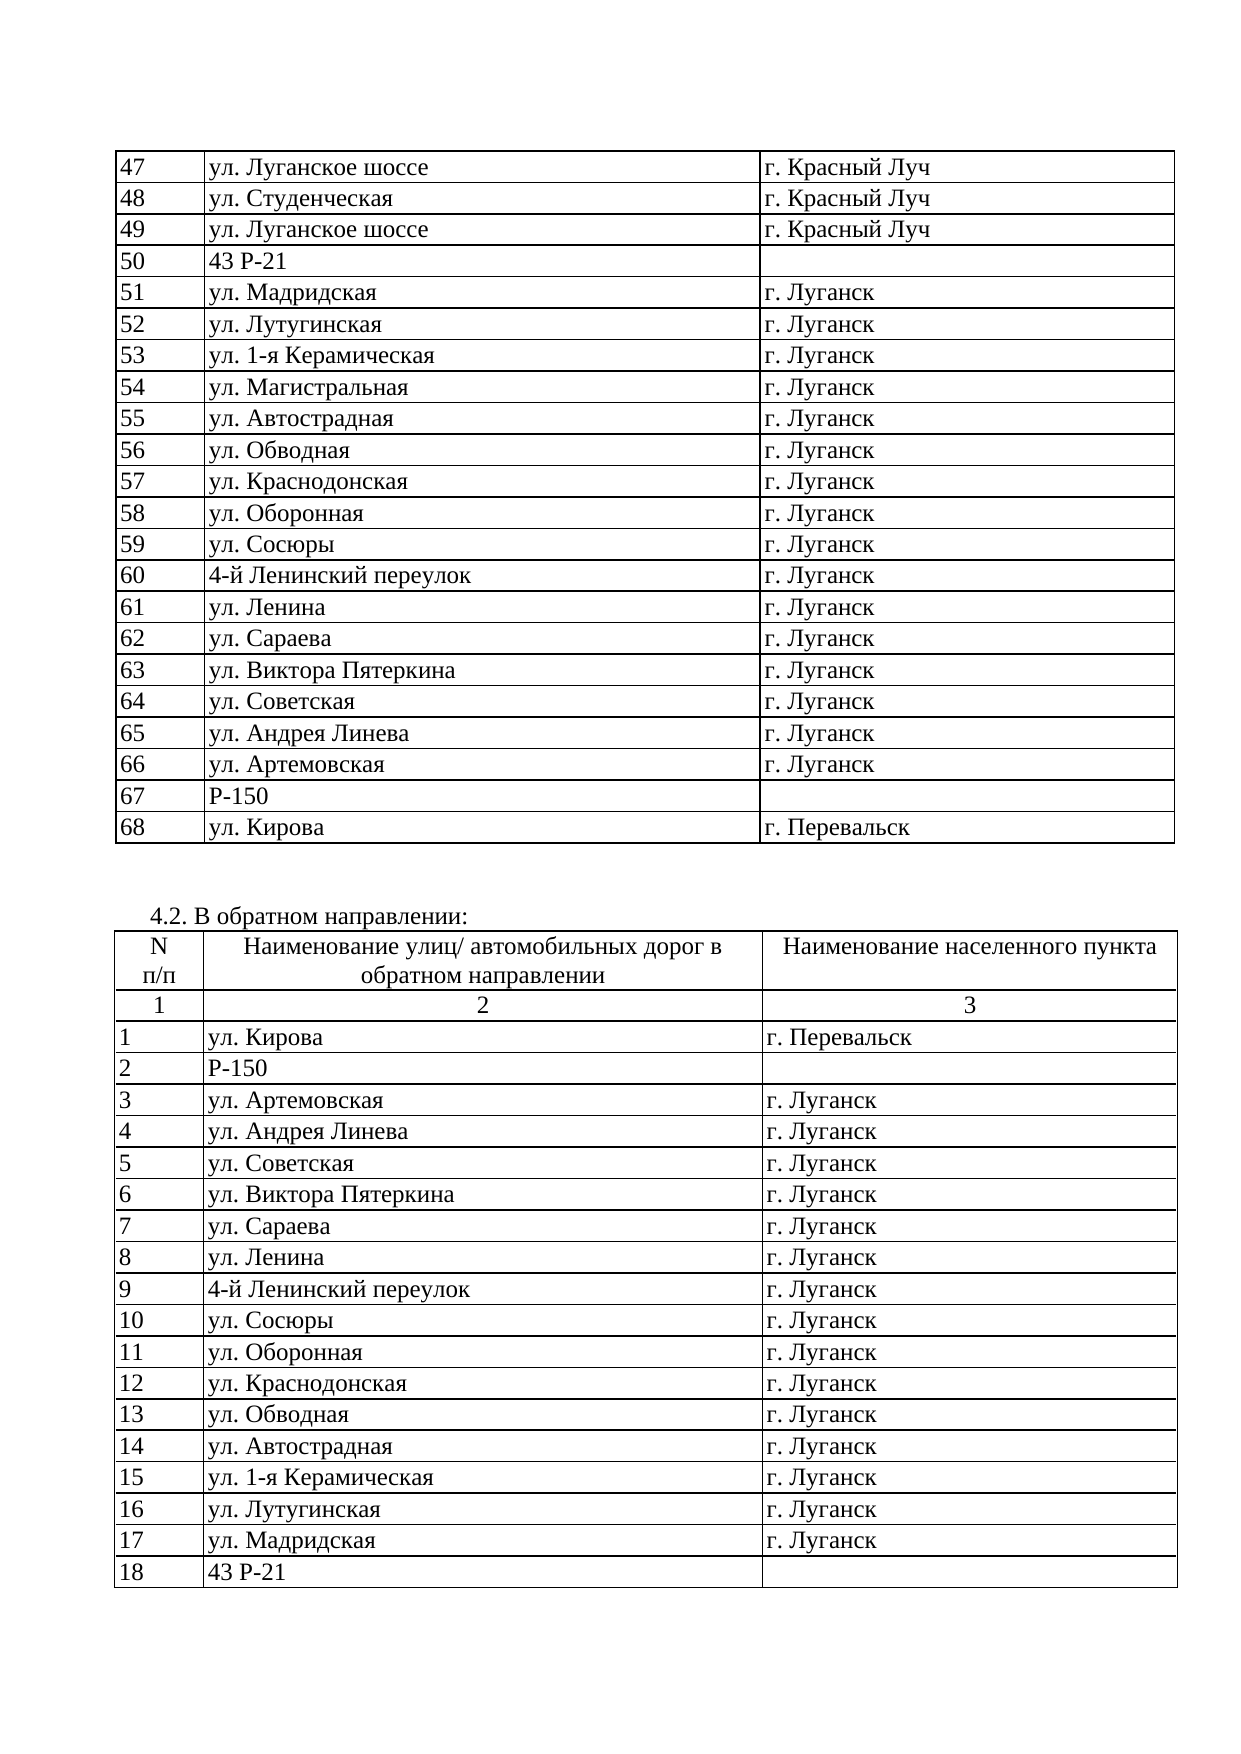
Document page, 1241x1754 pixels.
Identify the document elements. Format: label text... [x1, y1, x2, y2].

table_cell 68 [117, 812, 204, 842]
table_cell [763, 1052, 1177, 1083]
table_cell 2 [204, 991, 762, 1020]
table_cell ул. 1-я Керамическая [204, 1462, 762, 1492]
table_cell ул. Артемовская [204, 1085, 762, 1115]
table_cell г. Луганск [763, 1209, 1177, 1241]
table_cell ул. Оборонная [204, 1337, 762, 1366]
table_cell г. Луганск [761, 749, 1174, 779]
table_cell 6 [115, 1179, 203, 1209]
table_cell ул. Краснодонская [205, 466, 759, 496]
table_cell г. Луганск [763, 1398, 1177, 1429]
table_cell ул. 1-я Керамическая [205, 340, 759, 370]
table_cell 49 [117, 215, 204, 244]
table_header Наименование улиц/ автомобильных дорог в обратном направлении [204, 932, 762, 989]
table_cell г. Луганск [761, 623, 1174, 653]
table_cell г. Луганск [763, 1524, 1177, 1555]
table_cell 59 [117, 529, 204, 559]
table_cell 17 [115, 1525, 203, 1555]
table_cell ул. Сараева [205, 623, 759, 653]
table_cell ул. Андрея Линева [205, 718, 759, 748]
table_cell ул. Луганское шоссе [205, 152, 759, 181]
table_cell 67 [117, 781, 204, 811]
table_cell ул. Артемовская [205, 749, 759, 779]
table_cell г. Луганск [761, 340, 1174, 370]
table_cell 3 [763, 989, 1177, 1020]
table_cell [761, 781, 1174, 811]
text 4.2. В обратном направлении: [150, 901, 1090, 930]
table_cell ул. Виктора Пятеркина [204, 1179, 762, 1209]
table_cell г. Луганск [761, 592, 1174, 622]
table_cell 9 [115, 1273, 203, 1303]
table_cell 8 [115, 1242, 203, 1272]
table_cell ул. Сосюры [204, 1305, 762, 1335]
table_cell 57 [117, 466, 204, 496]
table_cell ул. Андрея Линева [204, 1116, 762, 1146]
table_cell г. Луганск [761, 561, 1174, 590]
table_cell ул. Мадридская [204, 1525, 762, 1555]
table_cell ул. Советская [204, 1148, 762, 1178]
table_cell 3 [115, 1084, 203, 1115]
table_cell 51 [117, 277, 204, 307]
table_cell 66 [117, 749, 204, 779]
table_cell г. Луганск [763, 1304, 1177, 1335]
table_cell 62 [117, 623, 204, 653]
table_cell ул. Магистральная [205, 372, 759, 402]
table_cell 18 [115, 1556, 203, 1587]
table_header N п/п [115, 932, 203, 989]
table_cell 16 [115, 1493, 203, 1524]
table_cell г. Луганск [761, 435, 1174, 464]
table_cell ул. Виктора Пятеркина [205, 655, 759, 685]
table_cell г. Луганск [763, 1146, 1177, 1178]
table_cell Р-150 [205, 781, 759, 811]
table_cell г. Луганск [763, 1366, 1177, 1398]
table_cell г. Луганск [761, 466, 1174, 496]
table_cell г. Перевальск [761, 812, 1174, 842]
table_cell 2 [115, 1053, 203, 1083]
table_cell г. Луганск [763, 1461, 1177, 1492]
table_cell г. Луганск [763, 1492, 1177, 1524]
table_cell г. Луганск [761, 309, 1174, 339]
table_cell г. Красный Луч [761, 152, 1174, 181]
table_cell г. Луганск [761, 372, 1174, 402]
table_cell г. Луганск [761, 277, 1174, 307]
table_cell ул. Автострадная [204, 1431, 762, 1461]
table_cell 48 [117, 183, 204, 213]
table_cell ул. Кирова [205, 812, 759, 842]
table_cell г. Луганск [761, 718, 1174, 748]
table_cell ул. Ленина [205, 592, 759, 622]
table_cell 5 [115, 1147, 203, 1178]
table_cell ул. Сараева [204, 1211, 762, 1241]
table_cell г. Луганск [763, 1178, 1177, 1209]
table_cell г. Красный Луч [761, 215, 1174, 244]
table_cell ул. Автострадная [205, 403, 759, 433]
table_cell ул. Студенческая [205, 183, 759, 213]
table_cell 43 Р-21 [205, 246, 759, 276]
table_cell ул. Кирова [204, 1022, 762, 1052]
table_cell 1 [115, 1021, 203, 1052]
table_cell ул. Луганское шоссе [205, 215, 759, 244]
table_cell г. Луганск [763, 1272, 1177, 1303]
table_cell 11 [115, 1336, 203, 1366]
table_cell г. Перевальск [763, 1020, 1177, 1052]
table_cell г. Красный Луч [761, 183, 1174, 213]
table_cell 7 [115, 1210, 203, 1241]
table_cell 10 [115, 1305, 203, 1335]
table_cell г. Луганск [761, 529, 1174, 559]
table_cell 52 [117, 309, 204, 339]
table_cell г. Луганск [761, 655, 1174, 685]
table_cell ул. Краснодонская [204, 1368, 762, 1398]
table_cell ул. Ленина [204, 1242, 762, 1272]
table_cell г. Луганск [763, 1115, 1177, 1146]
table_cell 53 [117, 340, 204, 370]
table_cell ул. Лутугинская [205, 309, 759, 339]
table_cell 61 [117, 592, 204, 622]
table_cell г. Луганск [761, 403, 1174, 433]
table_cell 55 [117, 403, 204, 433]
table_cell ул. Оборонная [205, 498, 759, 527]
table_cell ул. Мадридская [205, 277, 759, 307]
table_cell 54 [117, 372, 204, 402]
table_cell Р-150 [204, 1053, 762, 1083]
table_cell 14 [115, 1430, 203, 1461]
table_cell 65 [117, 718, 204, 748]
table_cell [763, 1555, 1177, 1587]
table_cell 1 [115, 990, 203, 1020]
table_cell г. Луганск [761, 686, 1174, 716]
table_cell 63 [117, 655, 204, 685]
table_cell г. Луганск [763, 1335, 1177, 1366]
table_cell 13 [115, 1399, 203, 1429]
table_cell 58 [117, 498, 204, 527]
table_cell 56 [117, 435, 204, 464]
table_cell 43 Р-21 [204, 1557, 762, 1587]
table_cell 50 [117, 246, 204, 276]
table_cell ул. Советская [205, 686, 759, 716]
table_cell 4-й Ленинский переулок [204, 1274, 762, 1303]
table_cell ул. Обводная [205, 435, 759, 464]
table_cell г. Луганск [763, 1241, 1177, 1272]
table_cell г. Луганск [763, 1083, 1177, 1115]
table_cell [761, 246, 1174, 276]
table_cell 15 [115, 1462, 203, 1492]
table_cell 12 [115, 1368, 203, 1398]
table_cell ул. Сосюры [205, 529, 759, 559]
table_cell ул. Обводная [204, 1400, 762, 1429]
table_cell 64 [117, 686, 204, 716]
table_cell 47 [117, 152, 204, 181]
table_cell г. Луганск [761, 498, 1174, 527]
table_cell г. Луганск [763, 1429, 1177, 1461]
table_cell 60 [117, 561, 204, 590]
table_cell ул. Лутугинская [204, 1494, 762, 1524]
table_cell 4-й Ленинский переулок [205, 561, 759, 590]
table_header Наименование населенного пункта [763, 932, 1177, 989]
table_cell 4 [115, 1116, 203, 1146]
